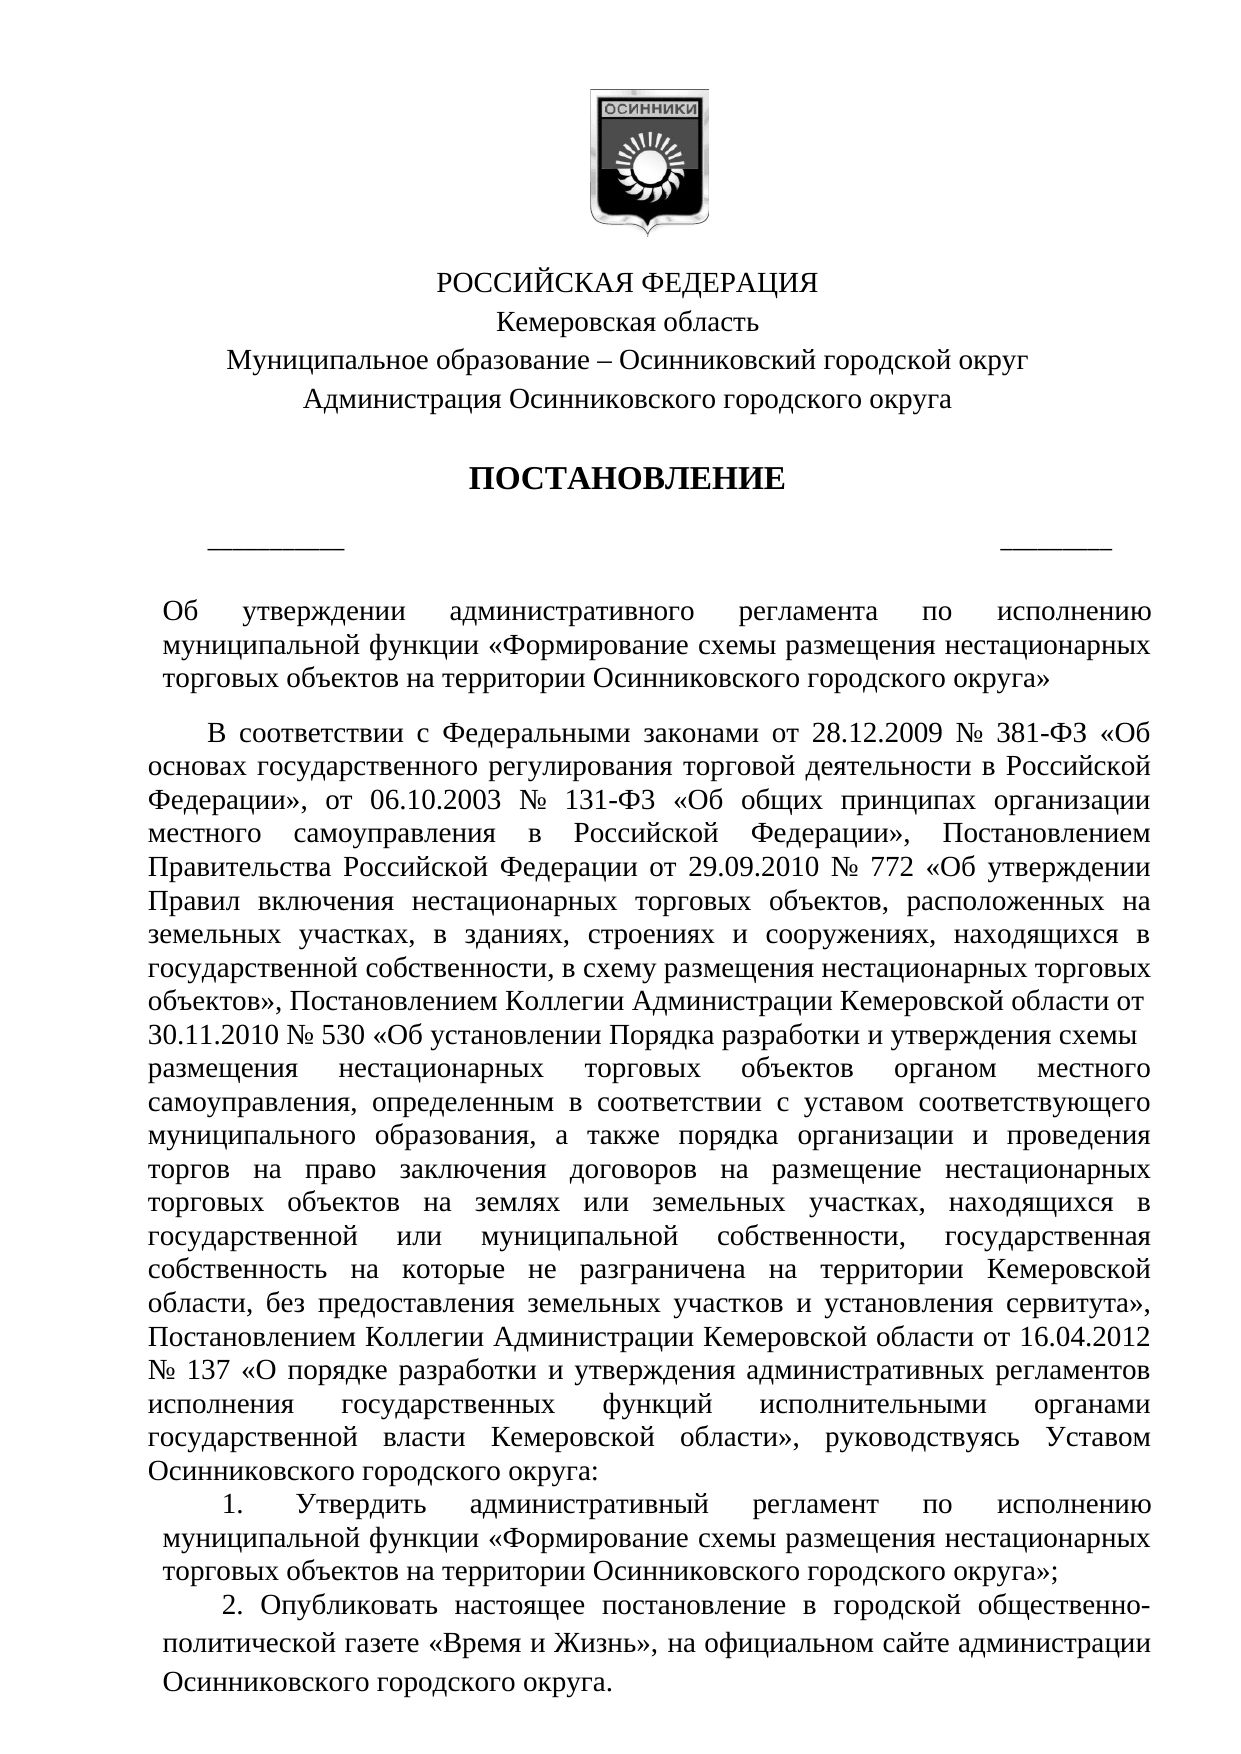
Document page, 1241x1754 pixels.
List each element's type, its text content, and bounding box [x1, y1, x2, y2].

text 30.11.2010 № 530 «Об установлении Порядка разработки и утверждения схемы [148, 1017, 1152, 1050]
text Кемеровская область [103, 304, 1152, 337]
list Утвердить административный регламент по исполнению муниципальной функции «Формирование схемы размещения нестационарных торговых объектов на территории Осинниковского городского округа»; [162, 1486, 1152, 1587]
text РОССИЙСКАЯ ФЕДЕРАЦИЯ [103, 265, 1152, 299]
text В соответствии с Федеральными законами от 28.12.2009 № 381-ФЗ «Об основах государственного регулирования торговой деятельности в Российской Федерации», от 06.10.2003 № 131-Ф3 «Об общих принципах организации местного самоуправления в Российской Федерации», Постановлением Правительства Российской Федерации от 29.09.2010 № 772 «Об утверждении Правил включения нестационарных торговых объектов, расположенных на земельных участках, в зданиях, строениях и сооружениях, находящихся в государственной собственности, в схему размещения нестационарных торговых объектов», Постановлением Коллегии Администрации Кемеровской области от [148, 715, 1152, 1017]
text Муниципальное образование – Осинниковский городской округ [103, 342, 1152, 376]
text ___________ _________ [89, 523, 1152, 553]
text Об утверждении административного регламента по исполнению муниципальной функции «Формирование схемы размещения нестационарных торговых объектов на территории Осинниковского городского округа» [162, 593, 1152, 694]
text 2. Опубликовать настоящее постановление в городской общественно-политической газете «Время и Жизнь», на официальном сайте администрации Осинниковского городского округа. [162, 1587, 1152, 1698]
text размещения нестационарных торговых объектов органом местного самоуправления, определенным в соответствии с уставом соответствующего муниципального образования, а также порядка организации и проведения торгов на право заключения договоров на размещение нестационарных торговых объектов на землях или земельных участках, находящихся в государственной или муниципальной собственности, государственная собственность на которые не разграничена на территории Кемеровской области, без предоставления земельных участков и установления сервитута», Постановлением Коллегии Администрации Кемеровской области от 16.04.2012 № 137 «О порядке разработки и утверждения административных регламентов исполнения государственных функций исполнительными органами государственной власти Кемеровской области», руководствуясь Уставом Осинниковского городского округа: [148, 1050, 1152, 1486]
text Администрация Осинниковского городского округа [103, 381, 1152, 414]
text ПОСТАНОВЛЕНИЕ [103, 458, 1152, 496]
